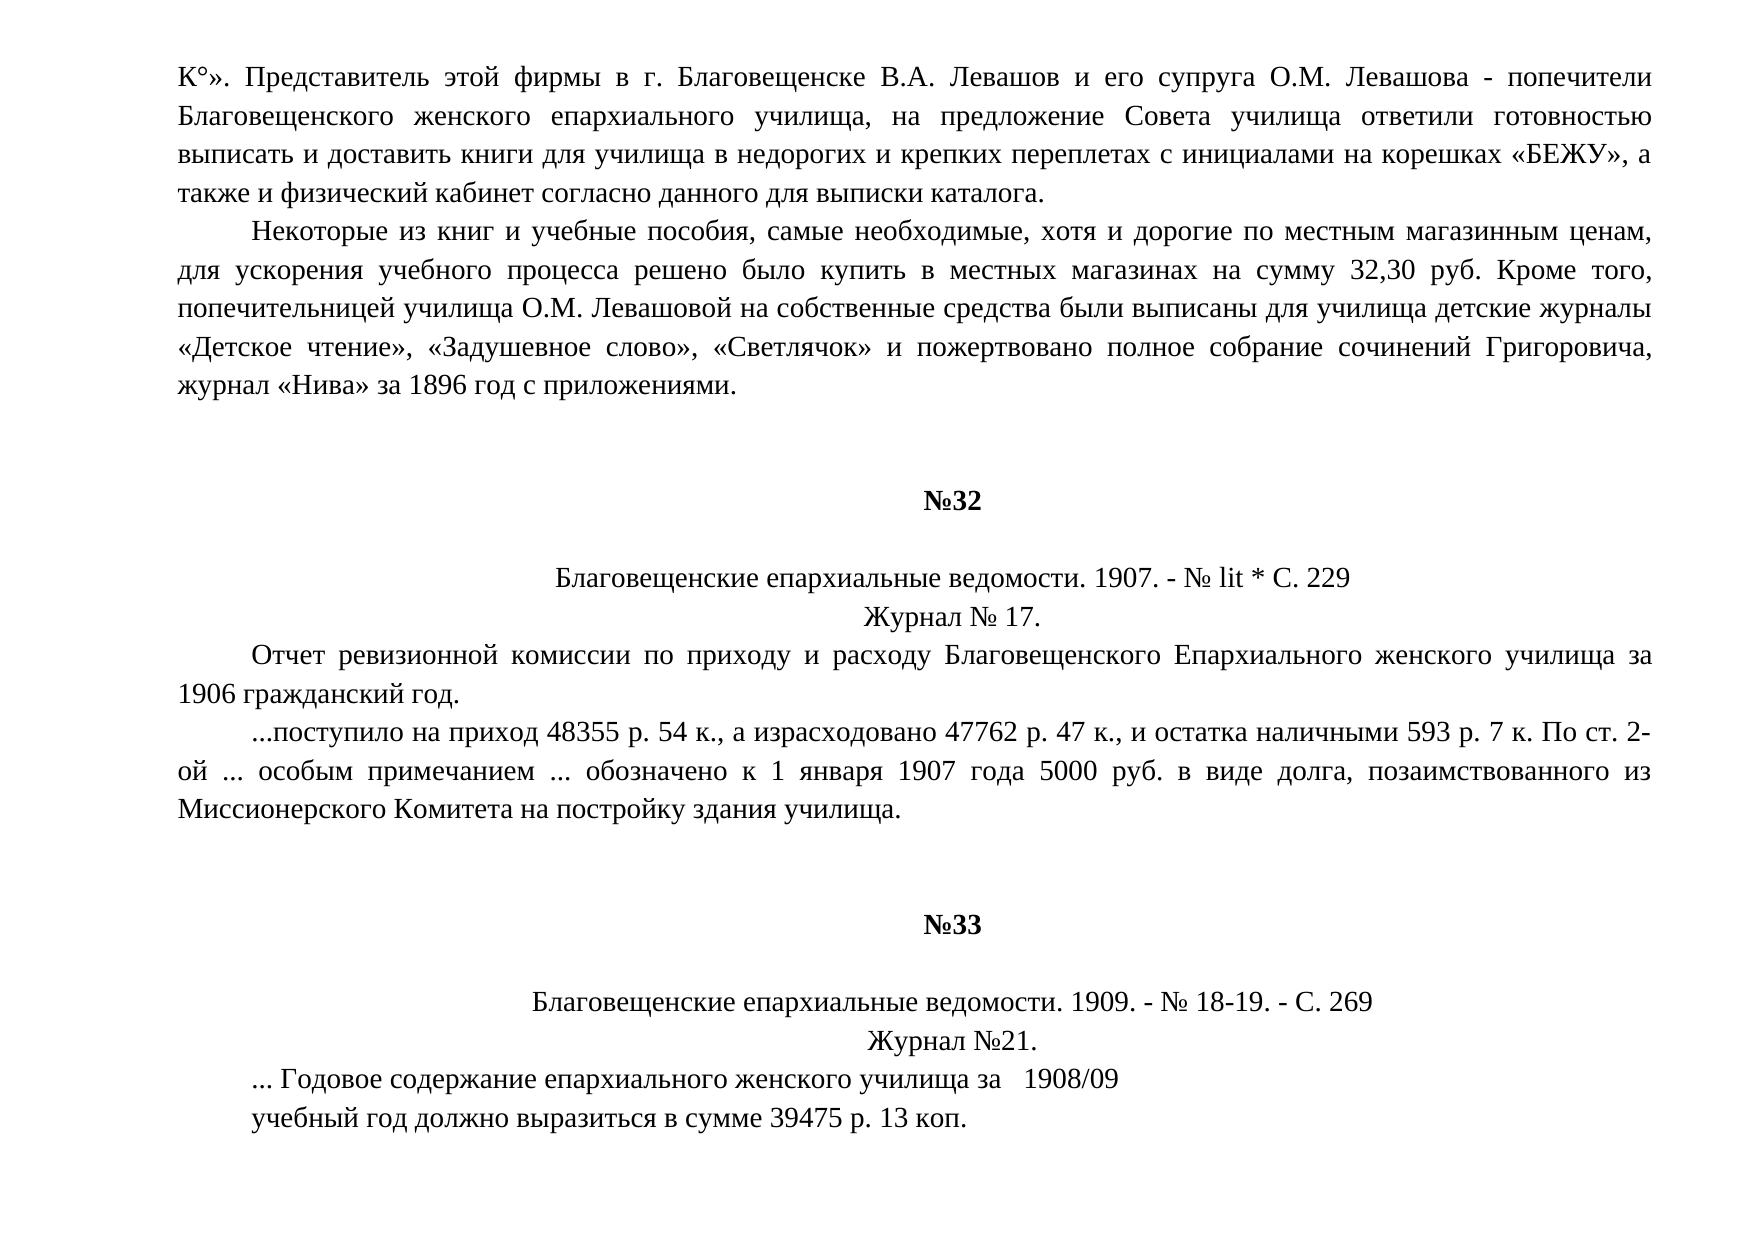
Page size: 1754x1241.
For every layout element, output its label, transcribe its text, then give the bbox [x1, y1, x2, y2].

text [177, 59, 1654, 208]
text ... Годовое содержание епархиального женского училища за 1908/09 [177, 1061, 1654, 1095]
text ...поступило на приход 48355 р. 54 к., а израсходовано 47762 р. 47 к., и остатка наличными 593 р. 7 к. По ст. 2-ой ... особым примечанием ... обозначено к 1 января 1907 года 5000 руб. в виде долга, позаимствованного из Миссионерского Комитета на постройку здания училища. [177, 714, 1654, 825]
text Журнал №21. [177, 1023, 1654, 1056]
text Некоторые из книг и учебные пособия, самые необходимые, хотя и дорогие по местным магазинным ценам, для ускорения учебного процесса решено было купить в местных магазинах на сумму 32,30 руб. Кроме того, попечительницей училища О.М. Левашовой на собственные средства были выписаны для училища детские журналы «Детское чтение», «Задушевное слово», «Светлячок» и пожертвовано полное собрание сочинений Григоровича, журнал «Нива» за 1896 год с приложениями. [177, 213, 1654, 401]
text №32 [177, 483, 1654, 517]
text №33 [177, 907, 1654, 941]
text учебный год должно выразиться в сумме 39475 р. 13 коп. [177, 1100, 1654, 1133]
text Отчет ревизионной комиссии по приходу и расходу Благовещенского Епархиального женского училища за 1906 гражданский год. [177, 637, 1654, 709]
text Журнал № 17. [177, 599, 1654, 632]
text Благовещенские епархиальные ведомости. 1907. - № lit * С. 229 [177, 560, 1654, 594]
text Благовещенские епархиальные ведомости. 1909. - № 18-19. - С. 269 [177, 984, 1654, 1018]
